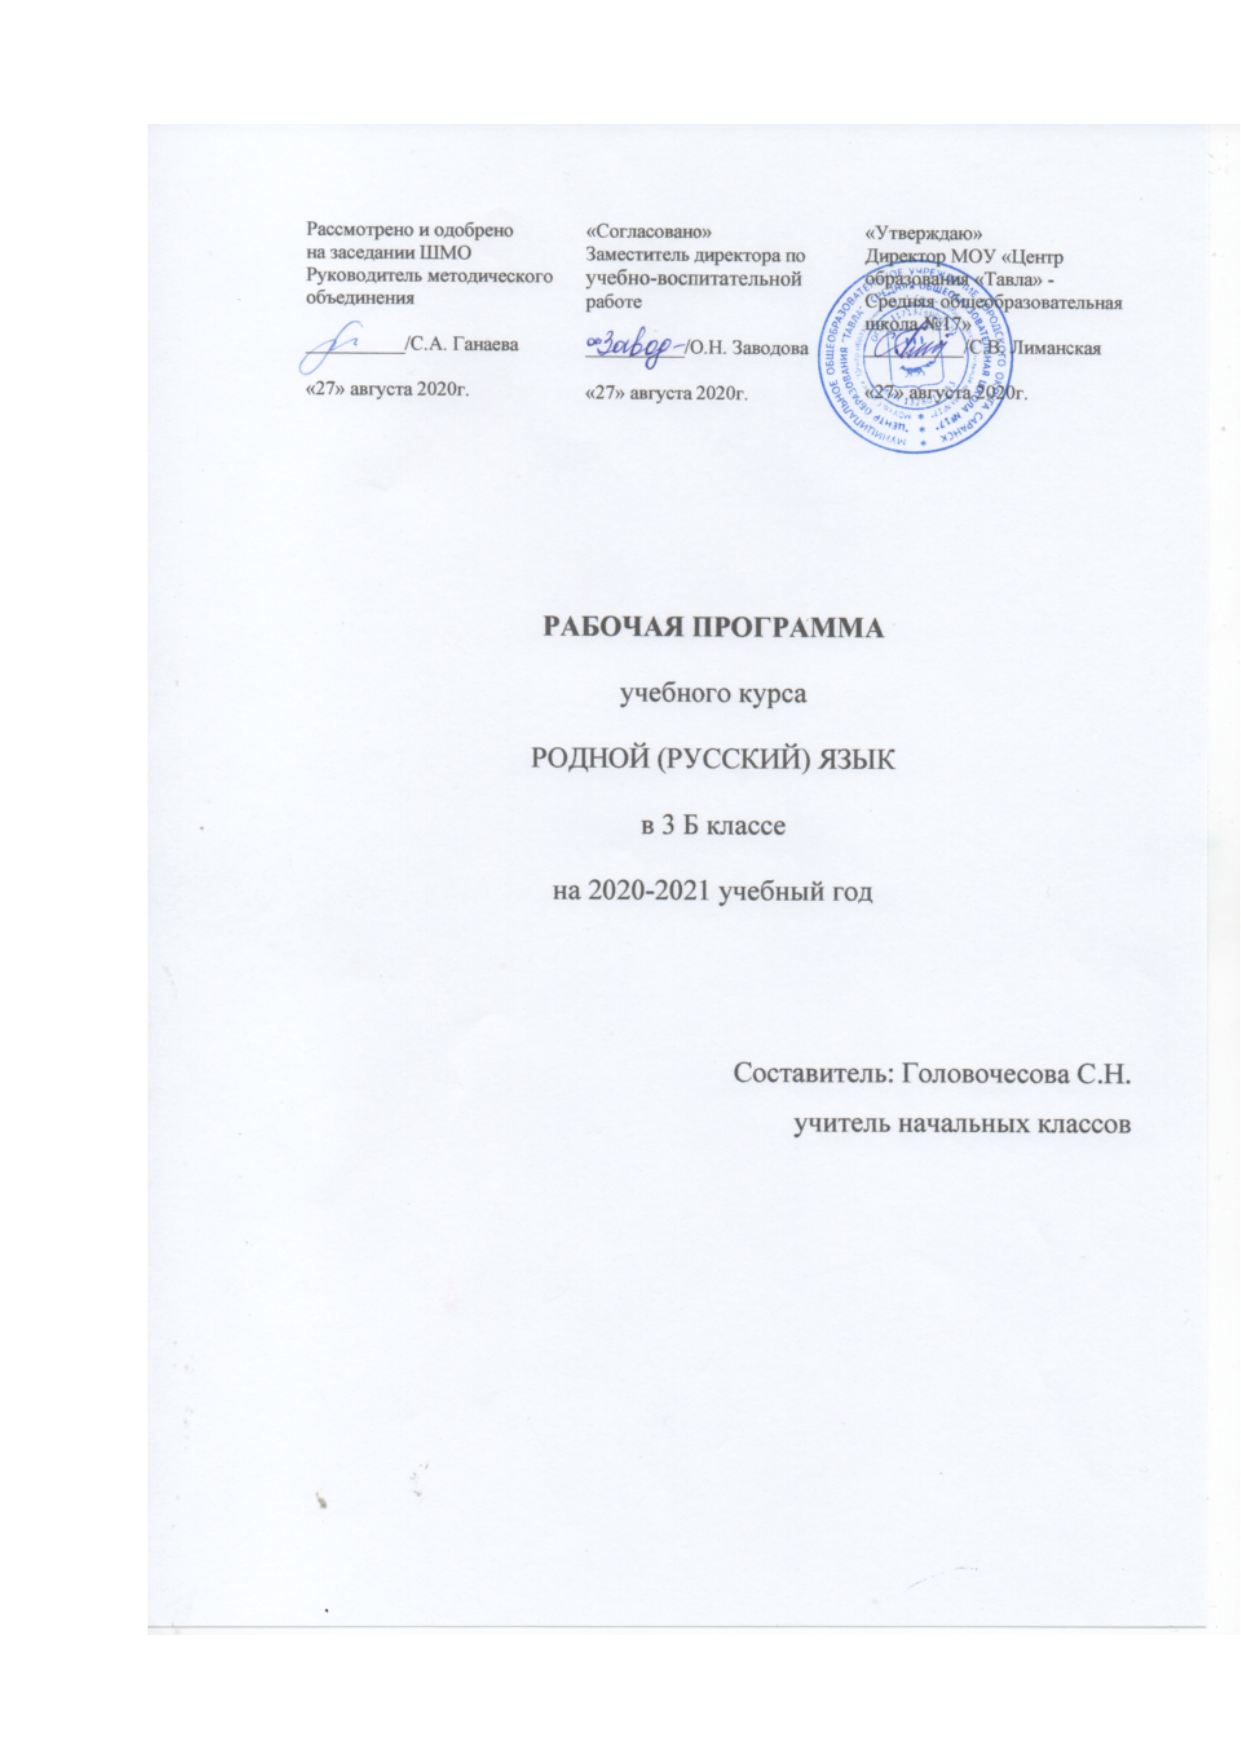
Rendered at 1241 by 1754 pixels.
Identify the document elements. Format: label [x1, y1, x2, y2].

picture [147, 124, 1241, 1635]
